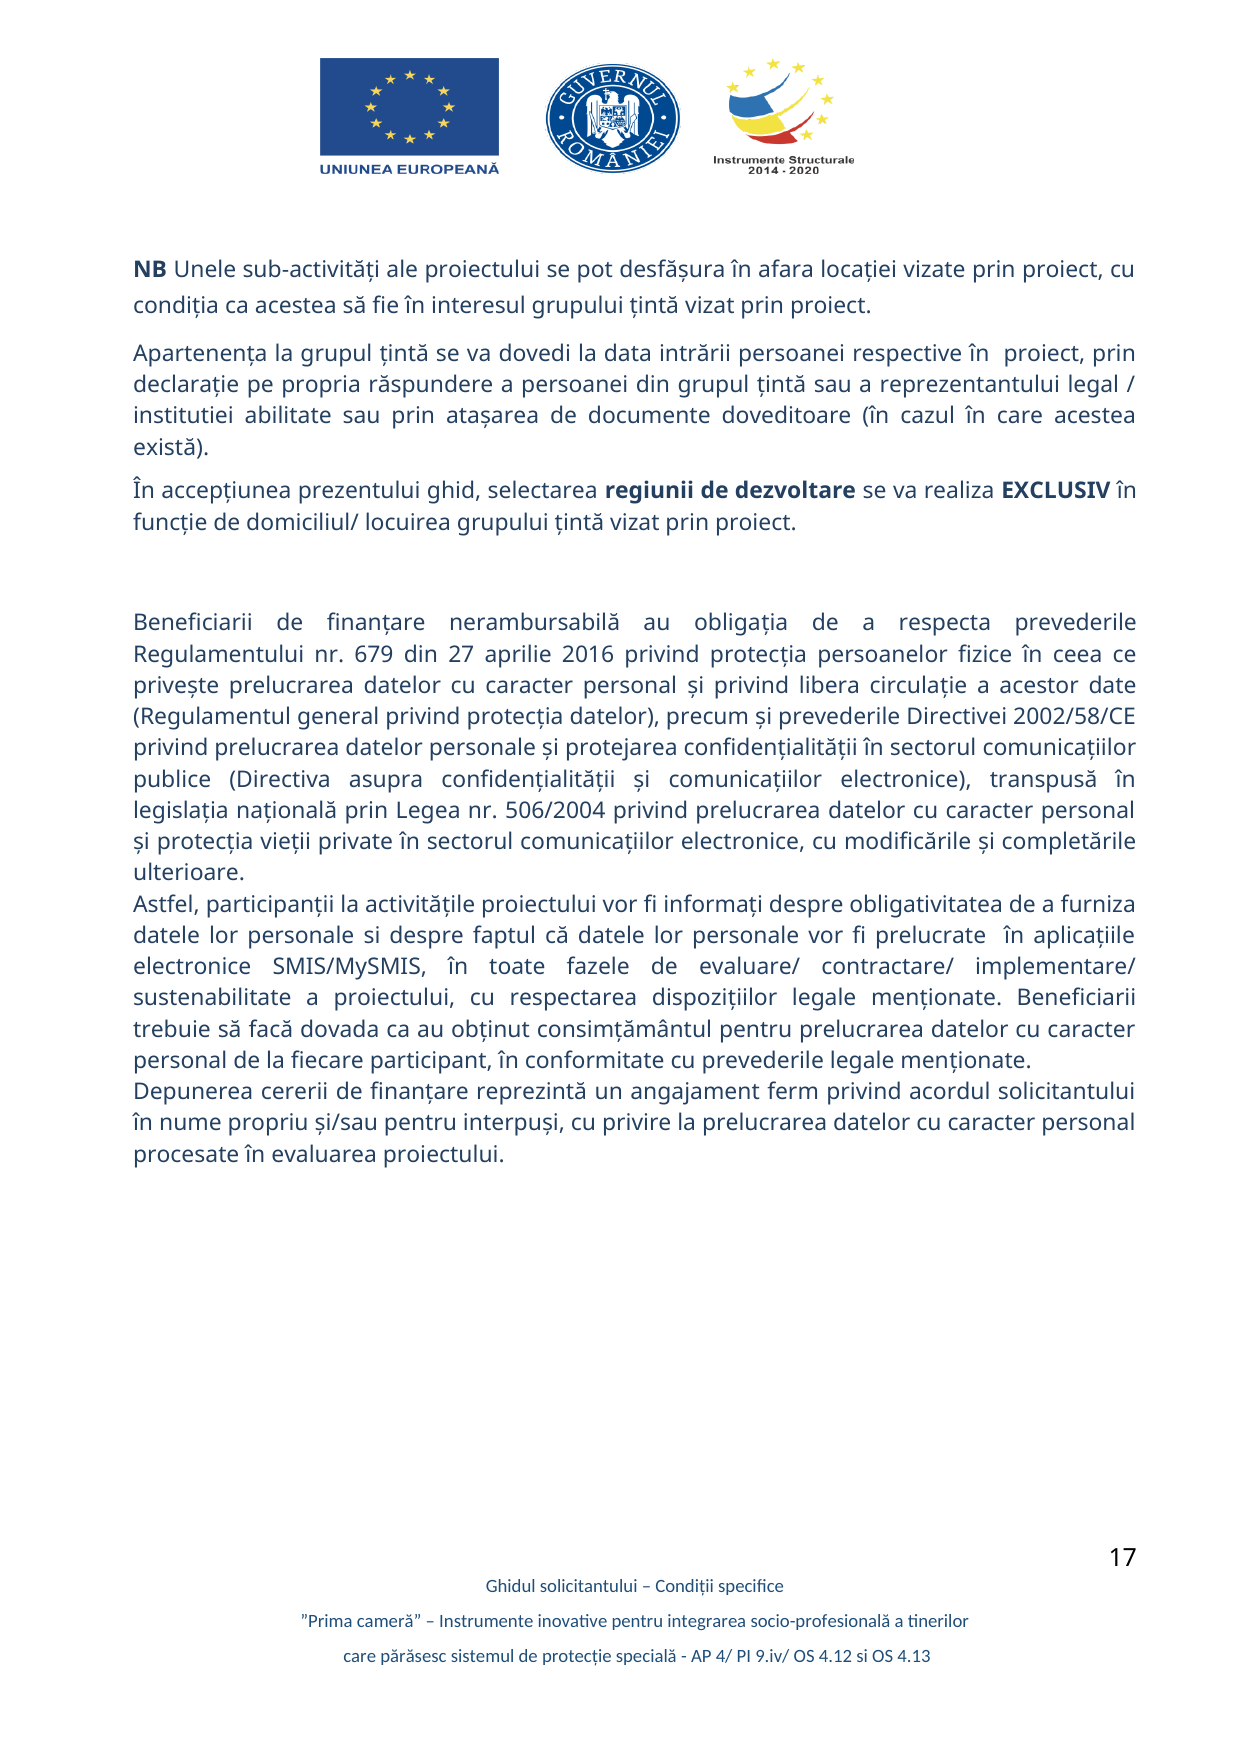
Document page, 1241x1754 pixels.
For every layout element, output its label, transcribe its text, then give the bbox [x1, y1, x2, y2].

text Apartenența la grupul țintă se va dovedi la data intrării persoanei respective în proiect, prin declarație pe propria răspundere a persoanei din grupul țintă sau a reprezentantului legal / institutiei abilitate sau prin atașarea de documente doveditoare (în cazul în care acestea există). [133, 337, 1137, 462]
text Beneficiarii de finanţare nerambursabilă au obligaţia de a respecta prevederile Regulamentului nr. 679 din 27 aprilie 2016 privind protecţia persoanelor fizice în ceea ce priveşte prelucrarea datelor cu caracter personal şi privind libera circulaţie a acestor date (Regulamentul general privind protecţia datelor), precum şi prevederile Directivei 2002/58/CE privind prelucrarea datelor personale și protejarea confidențialității în sectorul comunicațiilor publice (Directiva asupra confidențialității și comunicațiilor electronice), transpusă în legislaţia naţională prin Legea nr. 506/2004 privind prelucrarea datelor cu caracter personal şi protecţia vieţii private în sectorul comunicațiilor electronice, cu modificările și completările ulterioare. [133, 606, 1137, 887]
text Depunerea cererii de finanțare reprezintă un angajament ferm privind acordul solicitantului în nume propriu și/sau pentru interpuși, cu privire la prelucrarea datelor cu caracter personal procesate în evaluarea proiectului. [133, 1075, 1137, 1169]
picture [320, 58, 499, 174]
picture [544, 62, 681, 174]
text NB Unele sub-activități ale proiectului se pot desfășura în afara locației vizate prin proiect, cu condiția ca acestea să fie în interesul grupului țintă vizat prin proiect. [133, 253, 1137, 320]
picture [714, 58, 854, 174]
text În accepțiunea prezentului ghid, selectarea regiunii de dezvoltare se va realiza EXCLUSIV în funcție de domiciliul/ locuirea grupului țintă vizat prin proiect. [133, 474, 1137, 537]
text Astfel, participanții la activităţile proiectului vor fi informați despre obligativitatea de a furniza datele lor personale si despre faptul că datele lor personale vor fi prelucrate în aplicațiile electronice SMIS/MySMIS, în toate fazele de evaluare/ contractare/ implementare/ sustenabilitate a proiectului, cu respectarea dispoziţiilor legale menţionate. Beneficiarii trebuie să facă dovada ca au obținut consimțământul pentru prelucrarea datelor cu caracter personal de la fiecare participant, în conformitate cu prevederile legale menţionate. [133, 887, 1137, 1075]
